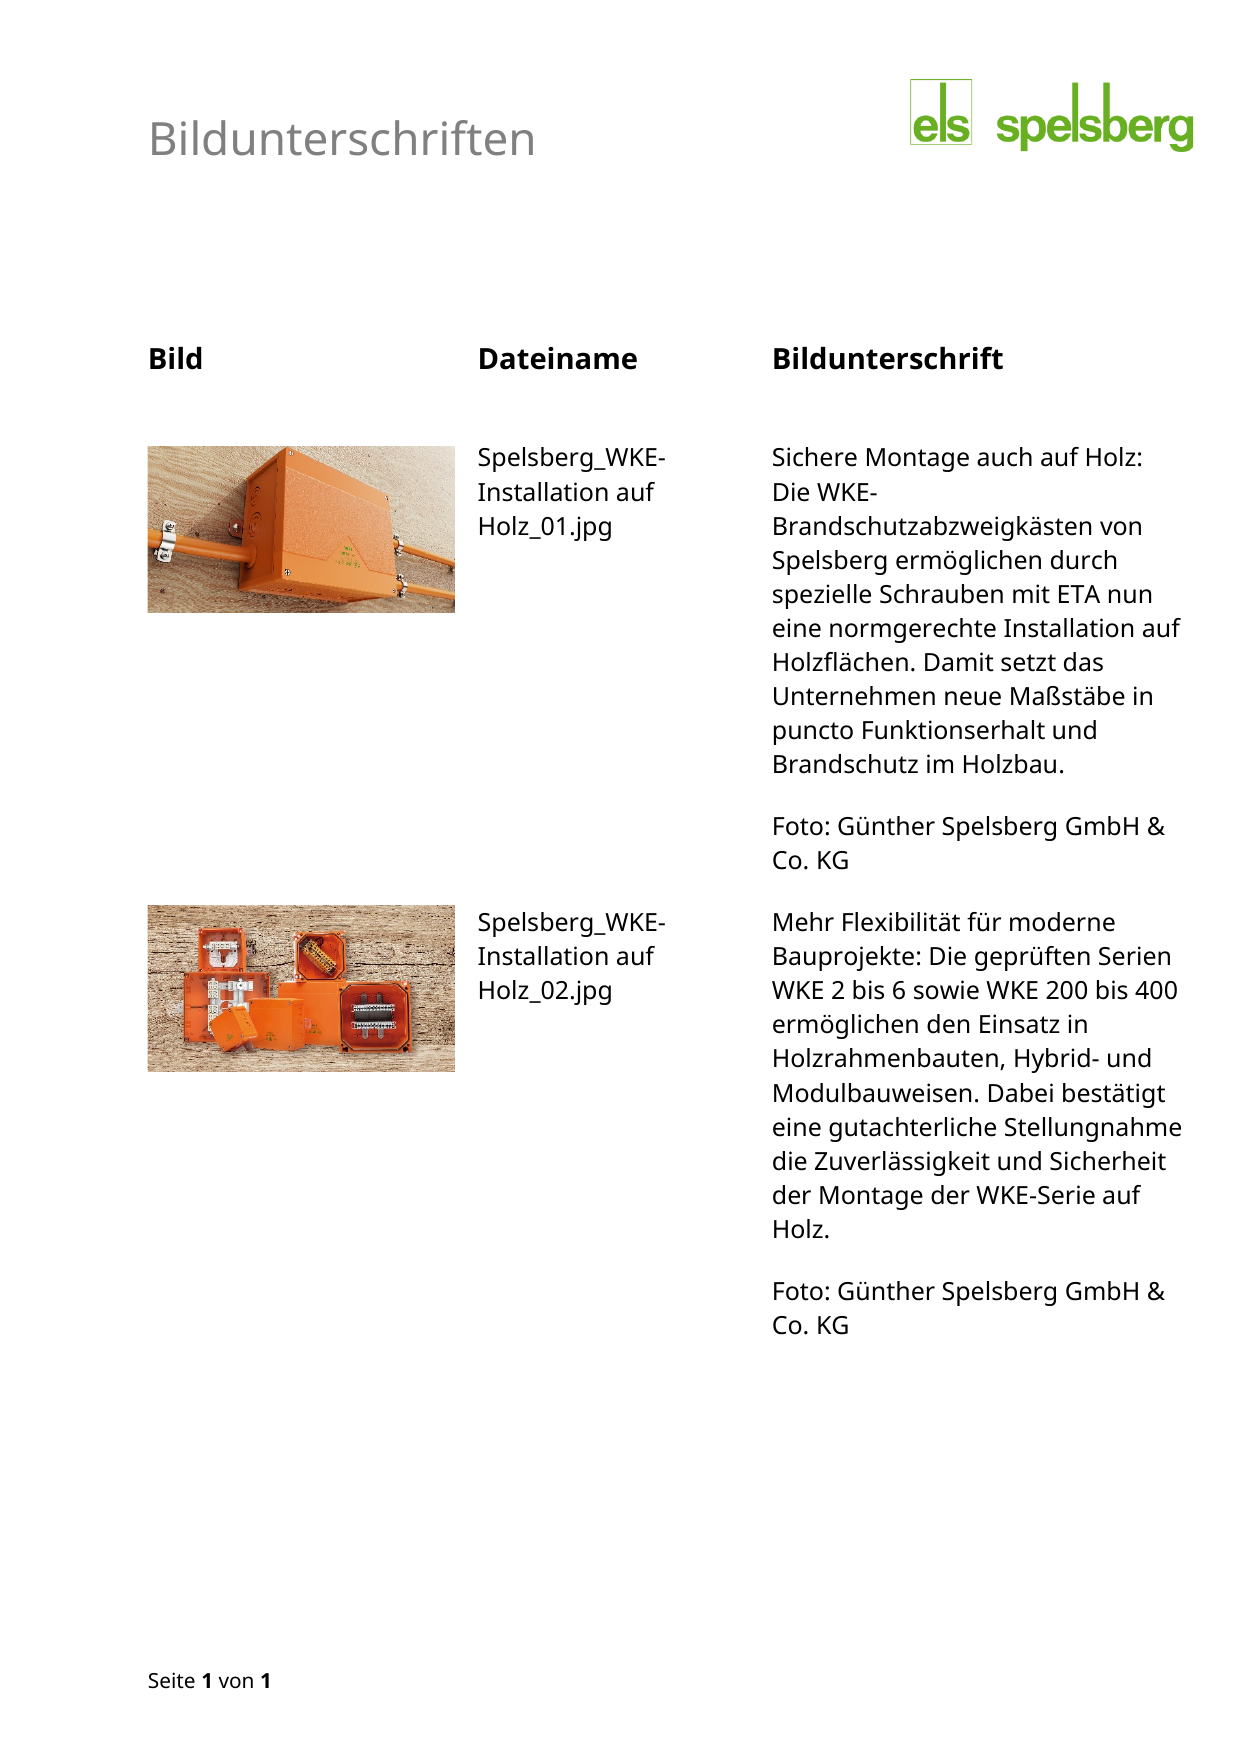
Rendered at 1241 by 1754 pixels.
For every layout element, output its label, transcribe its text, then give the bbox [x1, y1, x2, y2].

picture [147, 446, 455, 613]
table_cell [136, 400, 466, 877]
table_cell Sichere Montage auch auf Holz: Die WKE-Brandschutzabzweigkästen von Spelsberg ermöglichen durch spezielle Schrauben mit ETA nun eine normgerechte Installation auf Holzflächen. Damit setzt das Unternehmen neue Maßstäbe in puncto Funktionserhalt und Brandschutz im Holzbau. Foto: Günther Spelsberg GmbH & Co. KG [760, 400, 1199, 877]
table_cell Mehr Flexibilität für moderne Bauprojekte: Die geprüften Serien WKE 2 bis 6 sowie WKE 200 bis 400 ermöglichen den Einsatz in Holzrahmenbauten, Hybrid- und Modulbauweisen. Dabei bestätigt eine gutachterliche Stellungnahme die Zuverlässigkeit und Sicherheit der Montage der WKE-Serie auf Holz. Foto: Günther Spelsberg GmbH & Co. KG [760, 877, 1199, 1342]
table_header Dateiname [466, 339, 760, 400]
picture [910, 79, 1194, 152]
picture [147, 905, 455, 1072]
table_cell Spelsberg_WKE-Installation auf Holz_01.jpg [466, 400, 760, 877]
table_cell [136, 877, 466, 1342]
table_cell Spelsberg_WKE-Installation auf Holz_02.jpg [466, 877, 760, 1342]
table_header Bildunterschrift [760, 339, 1199, 400]
table_header Bild [136, 339, 466, 400]
